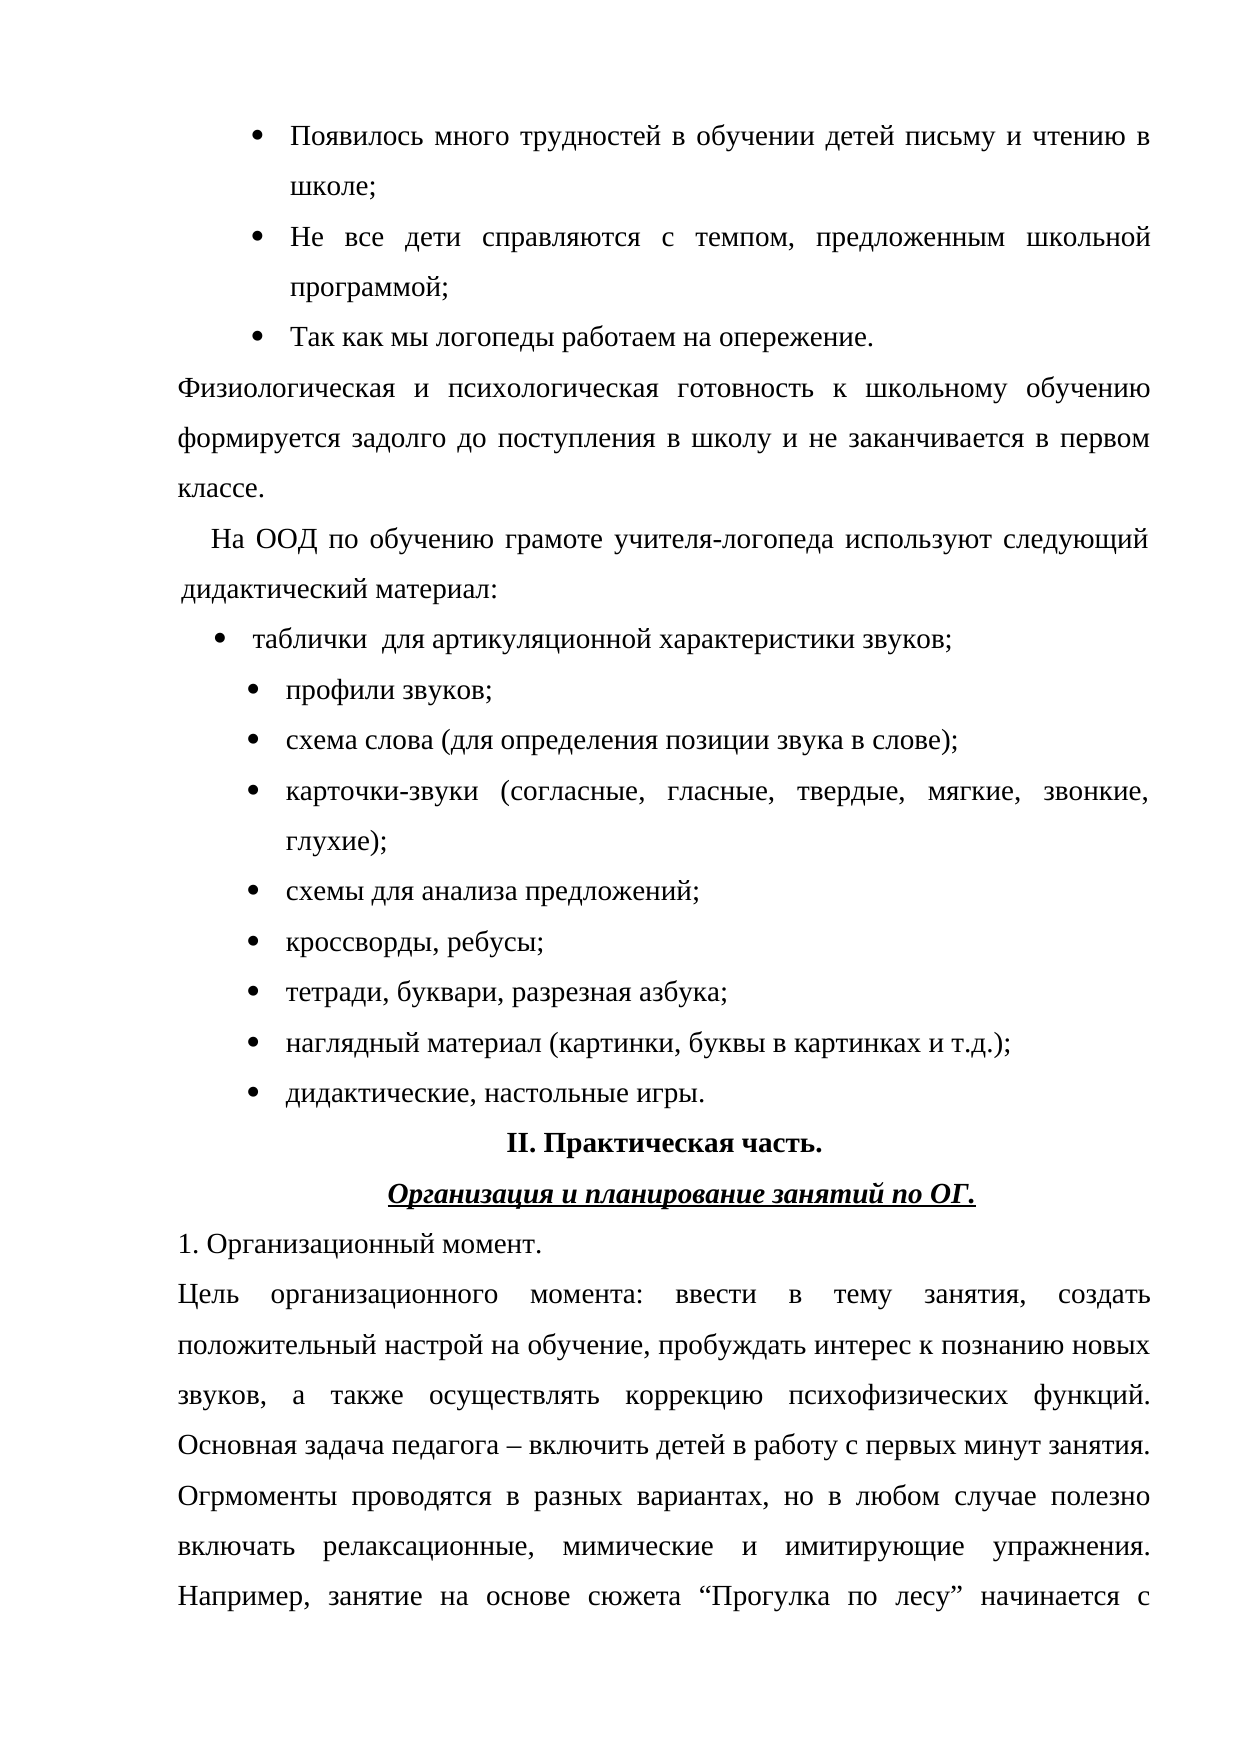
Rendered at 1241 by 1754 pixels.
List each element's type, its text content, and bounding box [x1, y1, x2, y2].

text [177, 1277, 1152, 1612]
list Не все дети справляются с темпом, предложенным школьной программой; [252, 219, 1152, 303]
list Появилось много трудностей в обучении детей письму и чтению в школе; [252, 118, 1152, 202]
text 1. Организационный момент. [177, 1226, 1152, 1260]
list таблички для артикуляционной характеристики звуков; [215, 622, 1150, 655]
list тетради, буквари, разрезная азбука; [248, 974, 1150, 1008]
list профили звуков; [248, 672, 1150, 706]
list Так как мы логопеды работаем на опережение. [252, 319, 1152, 353]
list дидактические, настольные игры. [248, 1075, 1150, 1109]
list карточки-звуки (согласные, гласные, твердые, мягкие, звонкие, глухие); [248, 773, 1150, 857]
text II. Практическая часть. [177, 1126, 1152, 1159]
text Организация и планирование занятий по ОГ. [215, 1176, 1152, 1209]
list кроссворды, ребусы; [248, 924, 1150, 958]
text Физиологическая и психологическая готовность к школьному обучению формируется задолго до поступления в школу и не заканчивается в первом классе. [177, 370, 1152, 504]
list схема слова (для определения позиции звука в слове); [248, 722, 1150, 756]
list наглядный материал (картинки, буквы в картинках и т.д.); [248, 1025, 1150, 1058]
text На ООД по обучению грамоте учителя-логопеда используют следующий дидактический материал: [181, 521, 1150, 605]
list схемы для анализа предложений; [248, 873, 1150, 907]
